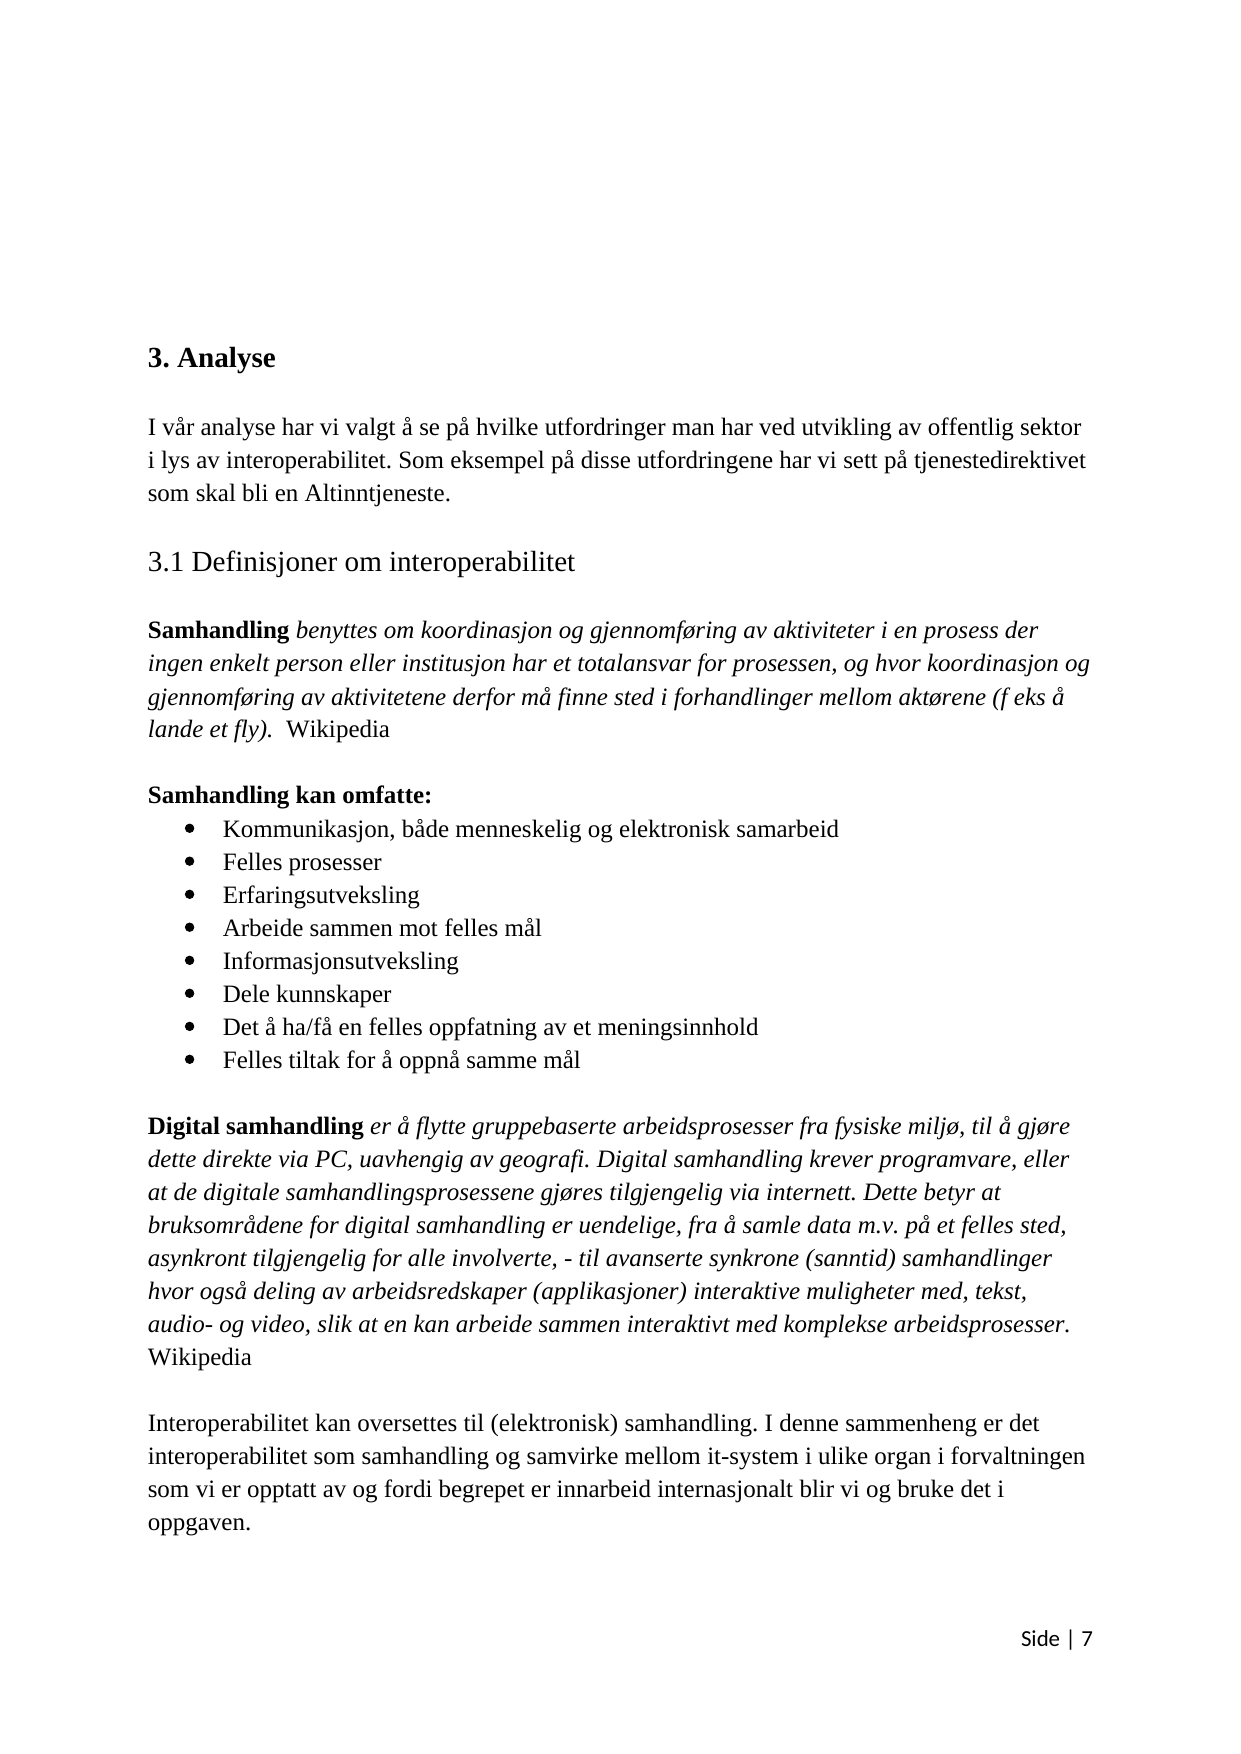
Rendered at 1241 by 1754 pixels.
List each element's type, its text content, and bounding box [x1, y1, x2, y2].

list Det å ha/få en felles oppfatning av et meningsinnhold [185, 1012, 1093, 1041]
text Samhandling kan omfatte: [148, 781, 1093, 809]
list Erfaringsutveksling [185, 880, 1093, 908]
list Felles prosesser [185, 847, 1093, 875]
list Arbeide sammen mot felles mål [185, 913, 1093, 941]
list Informasjonsutveksling [185, 946, 1093, 974]
text 3. Analyse [148, 340, 1093, 374]
text Interoperabilitet kan oversettes til (elektronisk) samhandling. I denne sammenheng er det interoperabilitet som samhandling og samvirke mellom it-system i ulike organ i forvaltningen som vi er opptatt av og fordi begrepet er innarbeid internasjonalt blir vi og bruke det i oppgaven. [148, 1408, 1093, 1536]
text 3.1 Definisjoner om interoperabilitet [148, 544, 1093, 577]
text Samhandling benyttes om koordinasjon og gjennomføring av aktiviteter i en prosess der ingen enkelt person eller institusjon har et totalansvar for prosessen, og hvor koordinasjon og gjennomføring av aktivitetene derfor må finne sted i forhandlinger mellom aktørene (f eks å lande et fly). Wikipedia [148, 616, 1093, 743]
list Dele kunnskaper [185, 979, 1093, 1007]
list Kommunikasjon, både menneskelig og elektronisk samarbeid [185, 814, 1093, 842]
text I vår analyse har vi valgt å se på hvilke utfordringer man har ved utvikling av offentlig sektor i lys av interoperabilitet. Som eksempel på disse utfordringene har vi sett på tjenestedirektivet som skal bli en Altinntjeneste. [148, 412, 1093, 507]
text Digital samhandling er å flytte gruppebaserte arbeidsprosesser fra fysiske miljø, til å gjøre dette direkte via PC, uavhengig av geografi. Digital samhandling krever programvare, eller at de digitale samhandlingsprosessene gjøres tilgjengelig via internett. Dette betyr at bruksområdene for digital samhandling er uendelige, fra å samle data m.v. på et felles sted, asynkront tilgjengelig for alle involverte, - til avanserte synkrone (sanntid) samhandlinger hvor også deling av arbeidsredskaper (applikasjoner) interaktive muligheter med, tekst, audio- og video, slik at en kan arbeide sammen interaktivt med komplekse arbeidsprosesser. [148, 1111, 1093, 1338]
text Wikipedia [148, 1342, 1093, 1371]
list Felles tiltak for å oppnå samme mål [185, 1045, 1093, 1073]
